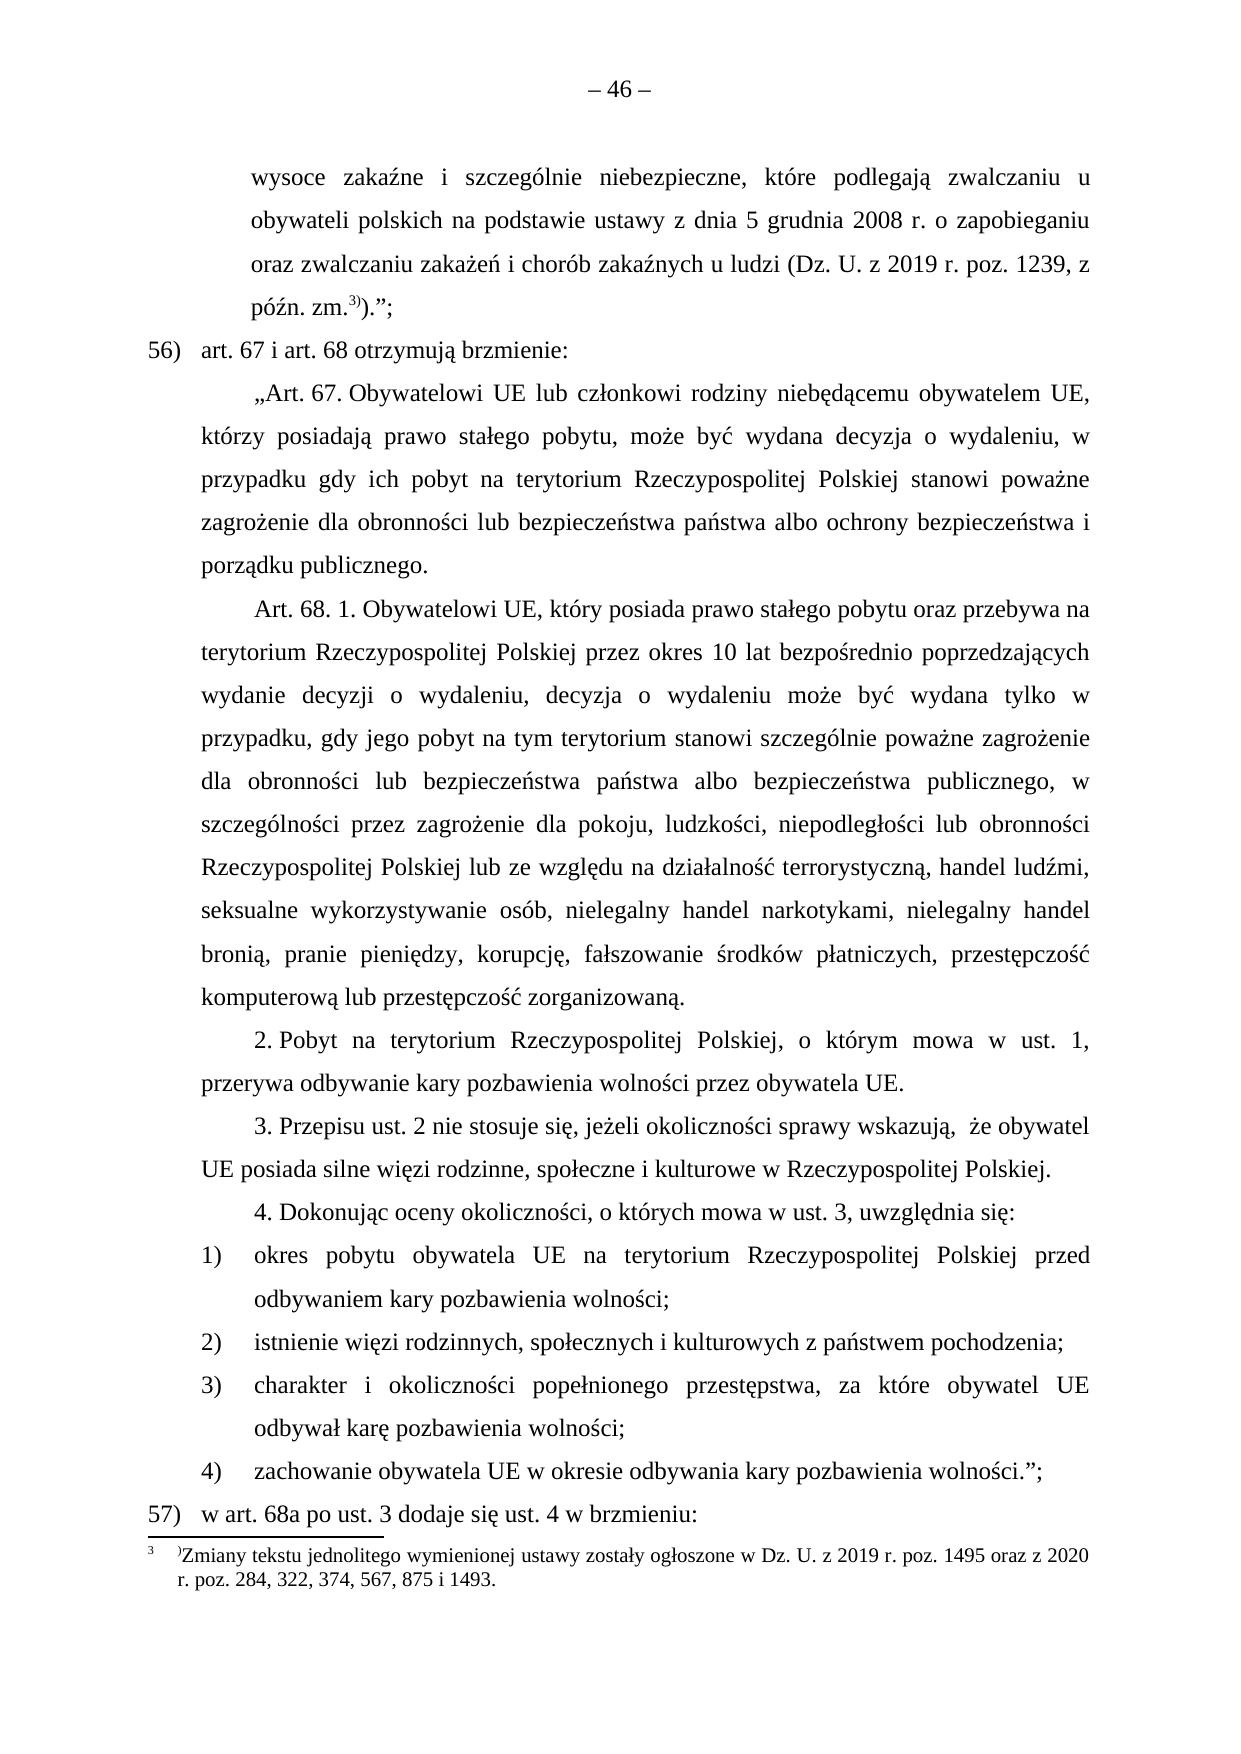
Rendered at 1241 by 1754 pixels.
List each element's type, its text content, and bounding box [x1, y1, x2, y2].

text 2. Pobyt na terytorium Rzeczypospolitej Polskiej, o którym mowa w ust. 1, przerywa odbywanie kary pozbawienia wolności przez obywatela UE. [201, 1025, 1091, 1097]
text 56) art. 67 i art. 68 otrzymują brzmienie: [148, 335, 1091, 364]
text 4) zachowanie obywatela UE w okresie odbywania kary pozbawienia wolności.”; [201, 1456, 1091, 1485]
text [251, 162, 1091, 321]
text „Art. 67. Obywatelowi UE lub członkowi rodziny niebędącemu obywatelem UE, którzy posiadają prawo stałego pobytu, może być wydana decyzja o wydaleniu, w przypadku gdy ich pobyt na terytorium Rzeczypospolitej Polskiej stanowi poważne zagrożenie dla obronności lub bezpieczeństwa państwa albo ochrony bezpieczeństwa i porządku publicznego. [201, 378, 1091, 579]
text 57) w art. 68a po ust. 3 dodaje się ust. 4 w brzmieniu: [148, 1499, 1091, 1528]
text 2) istnienie więzi rodzinnych, społecznych i kulturowych z państwem pochodzenia; [201, 1327, 1091, 1356]
text 4. Dokonując oceny okoliczności, o których mowa w ust. 3, uwzględnia się: [201, 1197, 1091, 1226]
text 3) charakter i okoliczności popełnionego przestępstwa, za które obywatel UE odbywał karę pozbawienia wolności; [201, 1370, 1091, 1442]
text 1) okres pobytu obywatela UE na terytorium Rzeczypospolitej Polskiej przed odbywaniem kary pozbawienia wolności; [201, 1241, 1091, 1312]
text 3. Przepisu ust. 2 nie stosuje się, jeżeli okoliczności sprawy wskazują, że obywatel UE posiada silne więzi rodzinne, społeczne i kulturowe w Rzeczypospolitej Polskiej. [201, 1111, 1091, 1183]
text Art. 68. 1. Obywatelowi UE, który posiada prawo stałego pobytu oraz przebywa na terytorium Rzeczypospolitej Polskiej przez okres 10 lat bezpośrednio poprzedzających wydanie decyzji o wydaleniu, decyzja o wydaleniu może być wydana tylko w przypadku, gdy jego pobyt na tym terytorium stanowi szczególnie poważne zagrożenie dla obronności lub bezpieczeństwa państwa albo bezpieczeństwa publicznego, w szczególności przez zagrożenie dla pokoju, ludzkości, niepodległości lub obronności Rzeczypospolitej Polskiej lub ze względu na działalność terrorystyczną, handel ludźmi, seksualne wykorzystywanie osób, nielegalny handel narkotykami, nielegalny handel bronią, pranie pieniędzy, korupcję, fałszowanie środków płatniczych, przestępczość komputerową lub przestępczość zorganizowaną. [201, 594, 1091, 1011]
